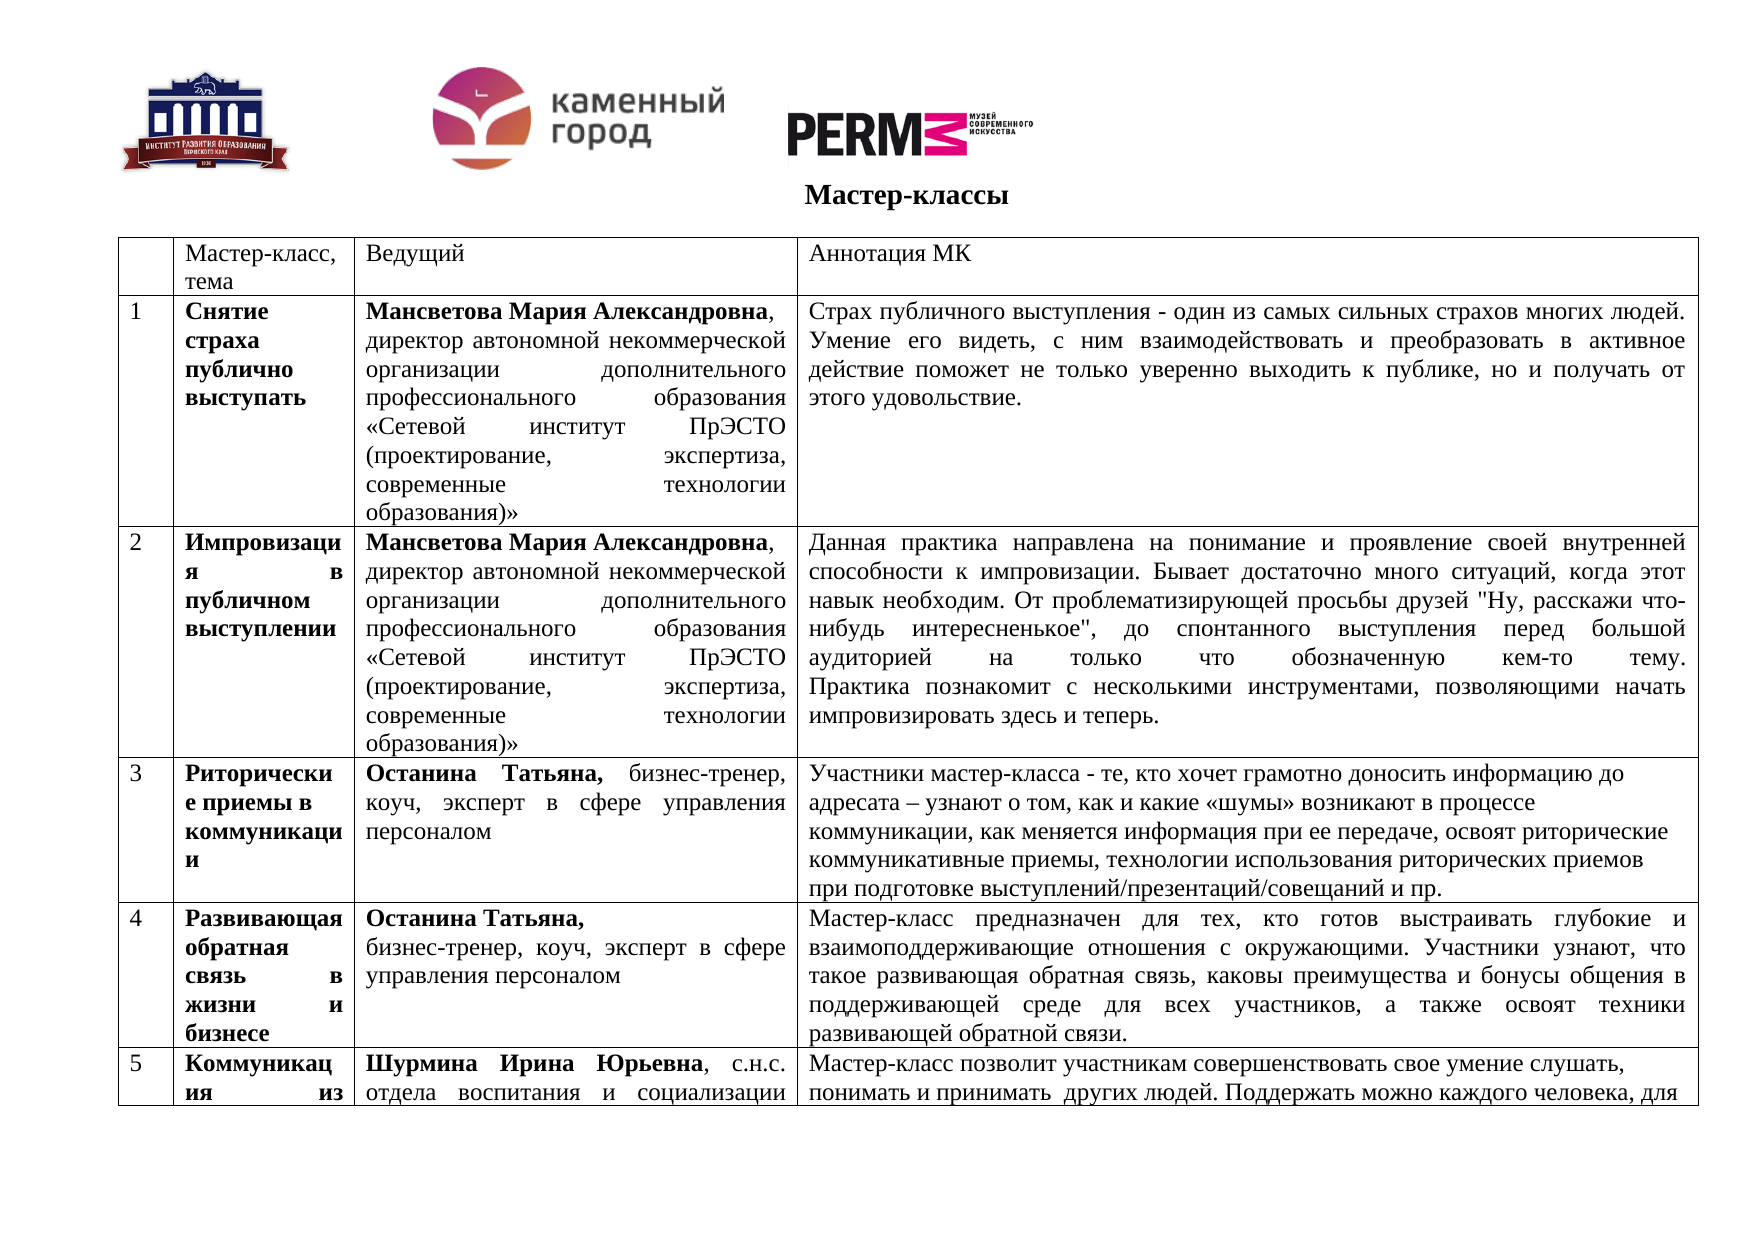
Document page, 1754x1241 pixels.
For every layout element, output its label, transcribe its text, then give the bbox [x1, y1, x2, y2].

table_cell 4 [119, 903, 173, 1047]
picture [762, 67, 1064, 177]
table_cell Участники мастер-класса - те, кто хочет грамотно доносить информацию до адресата – узнают о том, как и какие «шумы» возникают в процессе коммуникации, как меняется информация при ее передаче, освоят риторические коммуникативные приемы, технологии использования риторических приемов при подготовке выступлений/презентаций/совещаний и пр. [798, 758, 1698, 902]
table_cell Развивающая обратная связь в жизни и бизнесе [174, 903, 354, 1047]
table_cell Страх публичного выступления - один из самых сильных страхов многих людей. Умение его видеть, с ним взаимодействовать и преобразовать в активное действие поможет не только уверенно выходить к публике, но и получать от этого удовольствие. [798, 296, 1698, 526]
table_header Ведущий [355, 238, 797, 295]
table_cell Риторические приемы в коммуникации [174, 758, 354, 902]
table_cell Мансветова Мария Александровна, директор автономной некоммерческой организации дополнительного профессионального образования «Сетевой институт ПрЭСТО (проектирование, экспертиза, современные технологии образования)» [355, 296, 797, 526]
table_cell Останина Татьяна, бизнес-тренер, коуч, эксперт в сфере управления персоналом [355, 758, 797, 902]
table_cell 5 [119, 1048, 173, 1105]
table_cell 3 [119, 758, 173, 902]
table_header Мастер-класс, тема [174, 238, 354, 295]
table_cell Мансветова Мария Александровна, директор автономной некоммерческой организации дополнительного профессионального образования «Сетевой институт ПрЭСТО (проектирование, экспертиза, современные технологии образования)» [355, 527, 797, 757]
table_header Аннотация МК [798, 238, 1698, 295]
table_cell Мастер-класс предназначен для тех, кто готов выстраивать глубокие и взаимоподдерживающие отношения с окружающими. Участники узнают, что такое развивающая обратная связь, каковы преимущества и бонусы общения в поддерживающей среде для всех участников, а также освоят техники развивающей обратной связи. [798, 903, 1698, 1047]
text Мастер-классы [118, 177, 1695, 211]
table_cell 2 [119, 527, 173, 757]
table_cell Снятие страха публично выступать [174, 296, 354, 526]
table_cell Импровизация в публичном выступлении [174, 527, 354, 757]
table_cell 1 [119, 296, 173, 526]
table_cell Шурмина Ирина Юрьевна, с.н.с. отдела воспитания и социализации ГАУ ДПО «Институт развития образования Пермского края» [355, 1048, 797, 1105]
table_cell Коммуникация из позиции поддержки или неравное общение 2 линейки [174, 1048, 354, 1105]
table_header [119, 238, 173, 295]
picture [118, 67, 292, 174]
table_cell Данная практика направлена на понимание и проявление своей внутренней способности к импровизации. Бывает достаточно много ситуаций, когда этот навык необходим. От проблематизирующей просьбы друзей "Ну, расскажи что-нибудь интересненькое", до спонтанного выступления перед большой аудиторией на только что обозначенную кем-то тему. Практика познакомит с несколькими инструментами, позволяющими начать импровизировать здесь и теперь. [798, 527, 1698, 757]
table_cell Останина Татьяна, бизнес-тренер, коуч, эксперт в сфере управления персоналом [355, 903, 797, 1047]
picture [432, 67, 724, 170]
